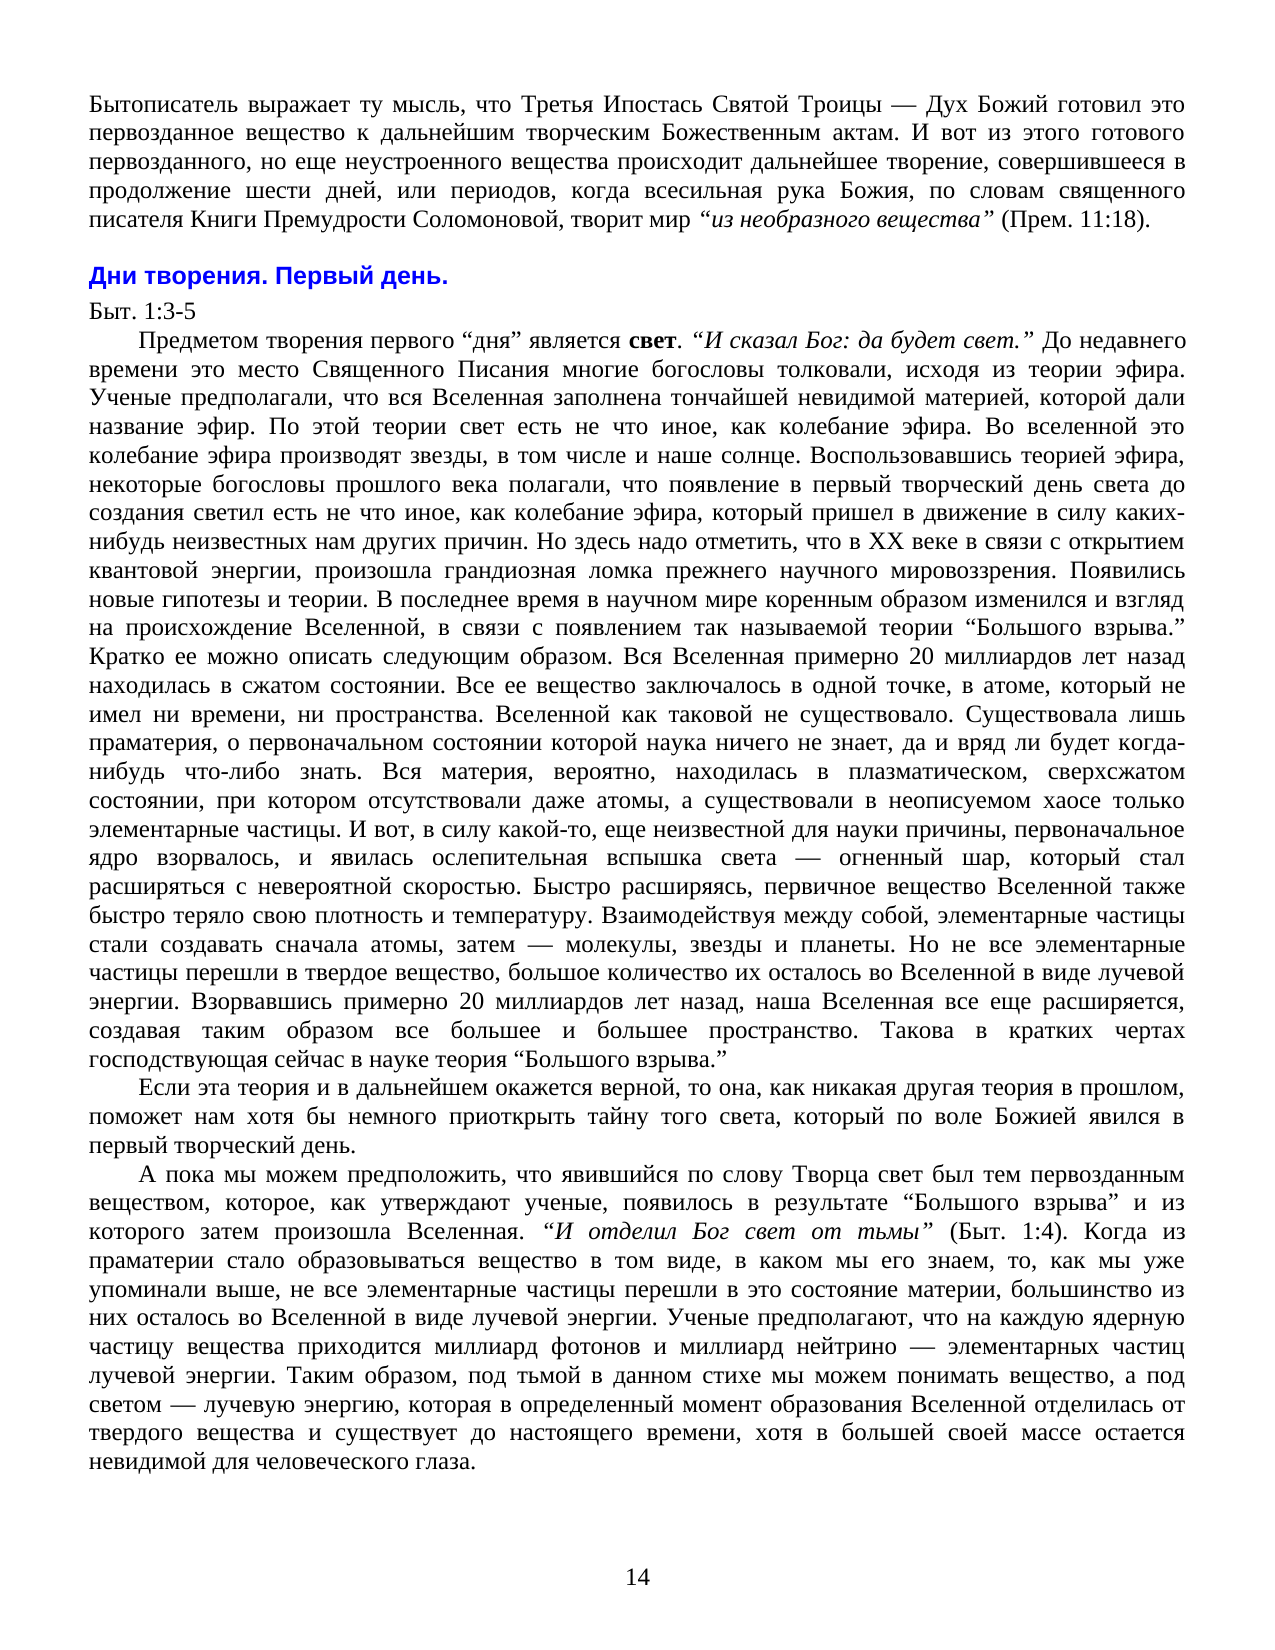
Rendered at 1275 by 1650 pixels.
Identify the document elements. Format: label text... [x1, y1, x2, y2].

text А пока мы можем предположить, что явившийся по слову Творца свет был тем первозданным веществом, которое, как утверждают ученые, появилось в результате “Большого взрыва” и из которого затем произошла Вселенная. “И отделил Бог свет от тьмы” (Быт. 1:4). Когда из праматерии стало образовываться вещество в том виде, в каком мы его знаем, то, как мы уже упоминали выше, не все элементарные частицы перешли в это состояние материи, большинство из них осталось во Вселенной в виде лучевой энергии. Ученые предполагают, что на каждую ядерную частицу вещества приходится миллиард фотонов и миллиард нейтрино — элементарных частиц лучевой энергии. Таким образом, под тьмой в данном стихе мы можем понимать вещество, а под светом — лучевую энергию, которая в определенный момент образования Вселенной отделилась от твердого вещества и существует до настоящего времени, хотя в большей своей массе остается невидимой для человеческого глаза. [89, 1159, 1186, 1475]
text Предметом творения первого “дня” является свет. “И сказал Бог: да будет свет.” До недавнего времени это место Священного Писания многие богословы толковали, исходя из теории эфира. Ученые предполагали, что вся Вселенная заполнена тончайшей невидимой материей, которой дали название эфир. По этой теории свет есть не что иное, как колебание эфира. Во вселенной это колебание эфира производят звезды, в том числе и наше солнце. Воспользовавшись теорией эфира, некоторые богословы прошлого века полагали, что появление в первый творческий день света до создания светил есть не что иное, как колебание эфира, который пришел в движение в силу каких-нибудь неизвестных нам других причин. Но здесь надо отметить, что в XX веке в связи с открытием квантовой энергии, произошла грандиозная ломка прежнего научного мировоззрения. Появились новые гипотезы и теории. В последнее время в научном мире коренным образом изменился и взгляд на происхождение Вселенной, в связи с появлением так называемой теории “Большого взрыва.” Кратко ее можно описать следующим образом. Вся Вселенная примерно 20 миллиардов лет назад находилась в сжатом состоянии. Все ее вещество заключалось в одной точке, в атоме, который не имел ни времени, ни пространства. Вселенной как таковой не существовало. Существовала лишь праматерия, о первоначальном состоянии которой наука ничего не знает, да и вряд ли будет когда-нибудь что-либо знать. Вся материя, вероятно, находилась в плазматическом, сверхсжатом состоянии, при котором отсутствовали даже атомы, а существовали в неописуемом хаосе только элементарные частицы. И вот, в силу какой-то, еще неизвестной для науки причины, первоначальное ядро взорвалось, и явилась ослепительная вспышка света — огненный шар, который стал расширяться с невероятной скоростью. Быстро расширяясь, первичное вещество Вселенной также быстро теряло свою плотность и температуру. Взаимодействуя между собой, элементарные частицы стали создавать сначала атомы, затем — молекулы, звезды и планеты. Но не все элементарные частицы перешли в твердое вещество, большое количество их осталось во Вселенной в виде лучевой энергии. Взорвавшись примерно 20 миллиардов лет назад, наша Вселенная все еще расширяется, создавая таким образом все большее и большее пространство. Такова в кратких чертах господствующая сейчас в науке теория “Большого взрыва.” [89, 325, 1186, 1072]
text Если эта теория и в дальнейшем окажется верной, то она, как никакая другая теория в прошлом, поможет нам хотя бы немного приоткрыть тайну того света, который по воле Божией явился в первый творческий день. [89, 1072, 1186, 1159]
text Быт. 1:3-5 [89, 296, 1186, 325]
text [89, 89, 1186, 232]
subtitle Дни творения. Первый день. [89, 261, 1186, 290]
